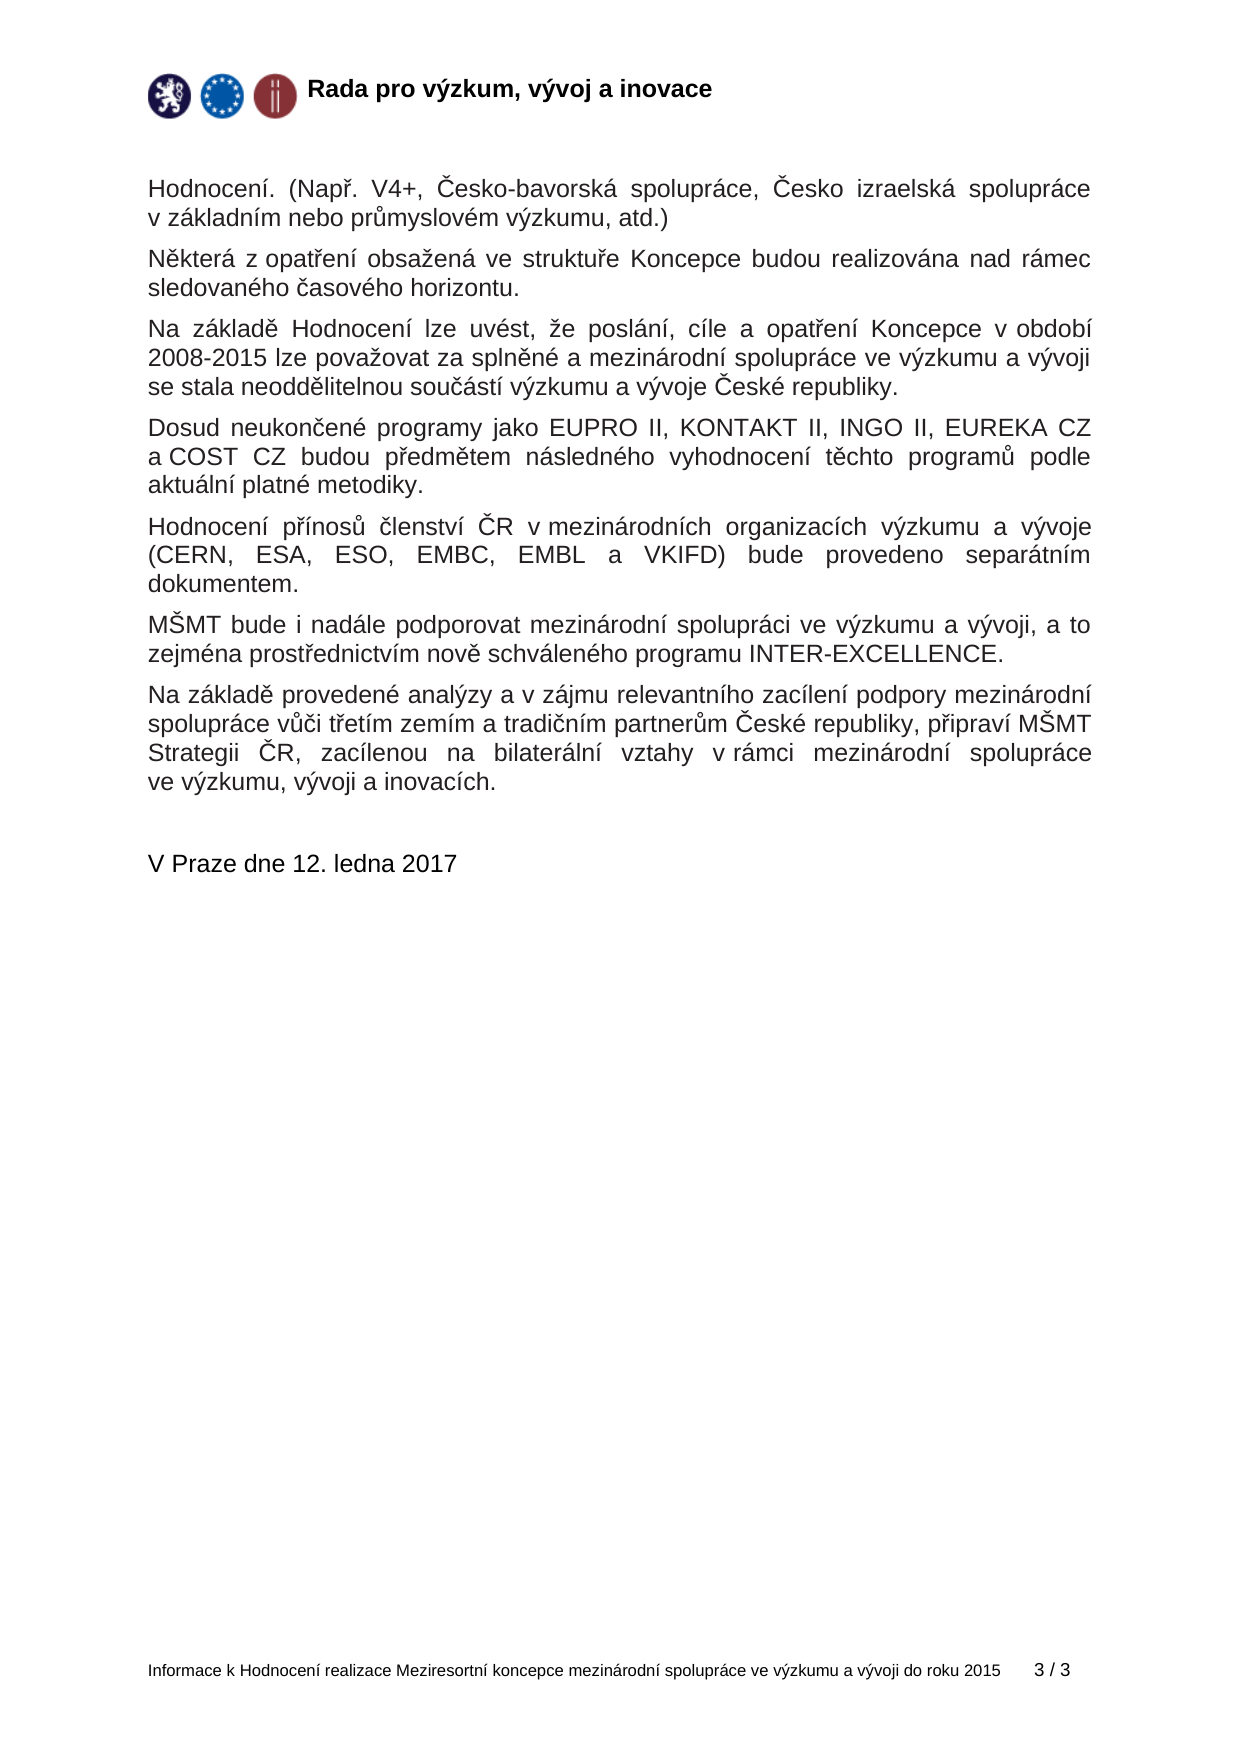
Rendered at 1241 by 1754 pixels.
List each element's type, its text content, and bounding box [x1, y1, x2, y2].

text Na základě provedené analýzy a v zájmu relevantního zacílení podpory mezinárodní spolupráce vůči třetím zemím a tradičním partnerům České republiky, připraví MŠMT Strategii ČR, zacílenou na bilaterální vztahy v rámci mezinárodní spolupráce ve výzkumu, vývoji a inovacích. [148, 680, 1092, 795]
text Na základě Hodnocení lze uvést, že poslání, cíle a opatření Koncepce v období 2008-2015 lze považovat za splněné a mezinárodní spolupráce ve výzkumu a vývoji se stala neoddělitelnou součástí výzkumu a vývoje České republiky. [148, 314, 1092, 400]
picture [147, 73, 298, 120]
text MŠMT bude i nadále podporovat mezinárodní spolupráci ve výzkumu a vývoji, a to zejména prostřednictvím nově schváleného programu INTER-EXCELLENCE. [148, 610, 1092, 668]
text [148, 174, 1092, 232]
text Dosud neukončené programy jako EUPRO II, KONTAKT II, INGO II, EUREKA CZ a COST CZ budou předmětem následného vyhodnocení těchto programů podle aktuální platné metodiky. [148, 413, 1092, 499]
text Hodnocení přínosů členství ČR v mezinárodních organizacích výzkumu a vývoje (CERN, ESA, ESO, EMBC, EMBL a VKIFD) bude provedeno separátním dokumentem. [148, 512, 1092, 598]
text V Praze dne 12. ledna 2017 [148, 849, 1092, 878]
text Některá z opatření obsažená ve struktuře Koncepce budou realizována nad rámec sledovaného časového horizontu. [148, 244, 1092, 302]
